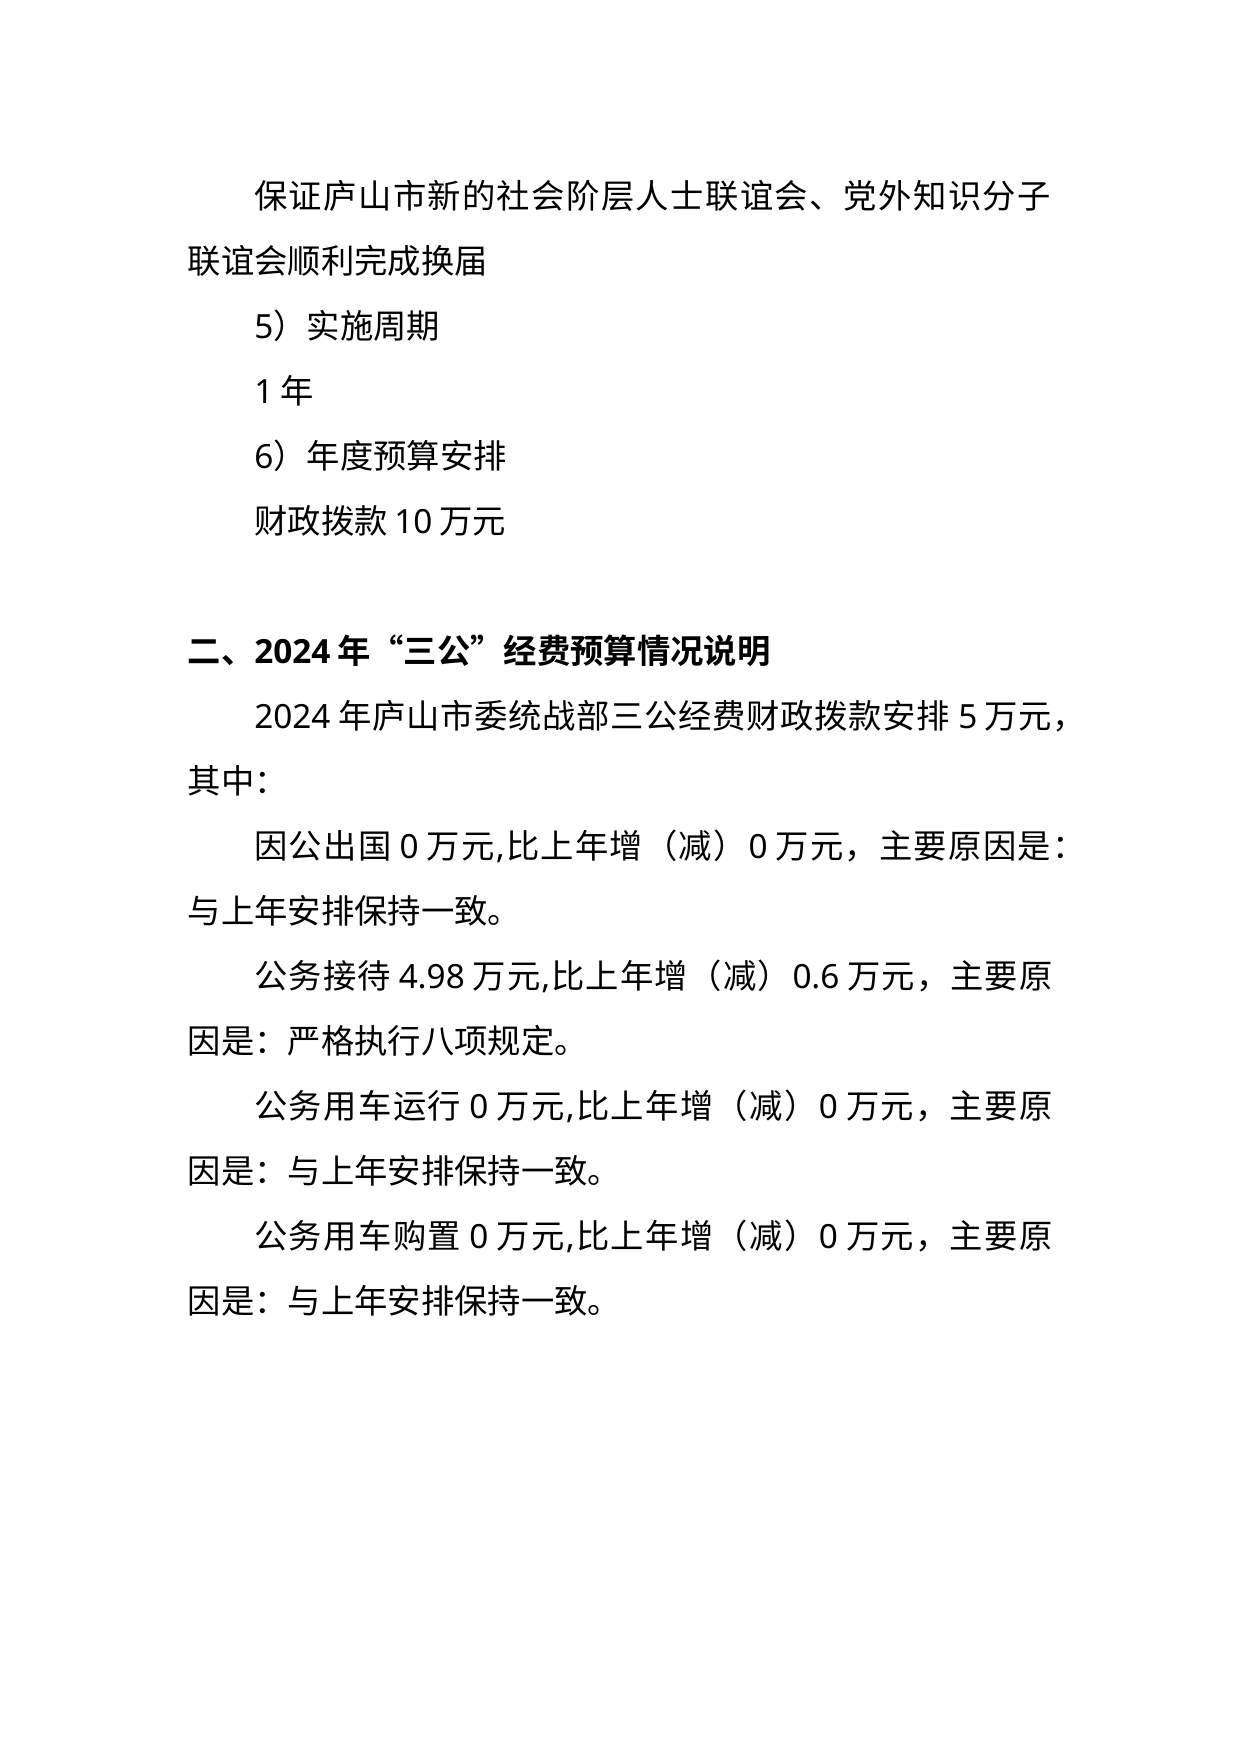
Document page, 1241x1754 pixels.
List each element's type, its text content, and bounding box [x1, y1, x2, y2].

text 6）年度预算安排 [187, 422, 1053, 487]
text 因公出国0万元,比上年增（减）0万元，主要原因是：与上年安排保持一致。 [187, 812, 1053, 942]
text 保证庐山市新的社会阶层人士联谊会、党外知识分子联谊会顺利完成换届 [187, 162, 1053, 292]
text 财政拨款10万元 [187, 487, 1053, 552]
text 公务接待4.98万元,比上年增（减）0.6万元，主要原因是：严格执行八项规定。 [187, 942, 1053, 1072]
text 公务用车购置0万元,比上年增（减）0万元，主要原因是：与上年安排保持一致。 [187, 1202, 1053, 1332]
text 2024年庐山市委统战部三公经费财政拨款安排5万元，其中： [187, 682, 1053, 812]
text 1年 [187, 357, 1053, 422]
text 二、2024年“三公”经费预算情况说明 [187, 617, 1053, 682]
text 公务用车运行0万元,比上年增（减）0万元，主要原因是：与上年安排保持一致。 [187, 1072, 1053, 1202]
text 5）实施周期 [187, 292, 1053, 357]
